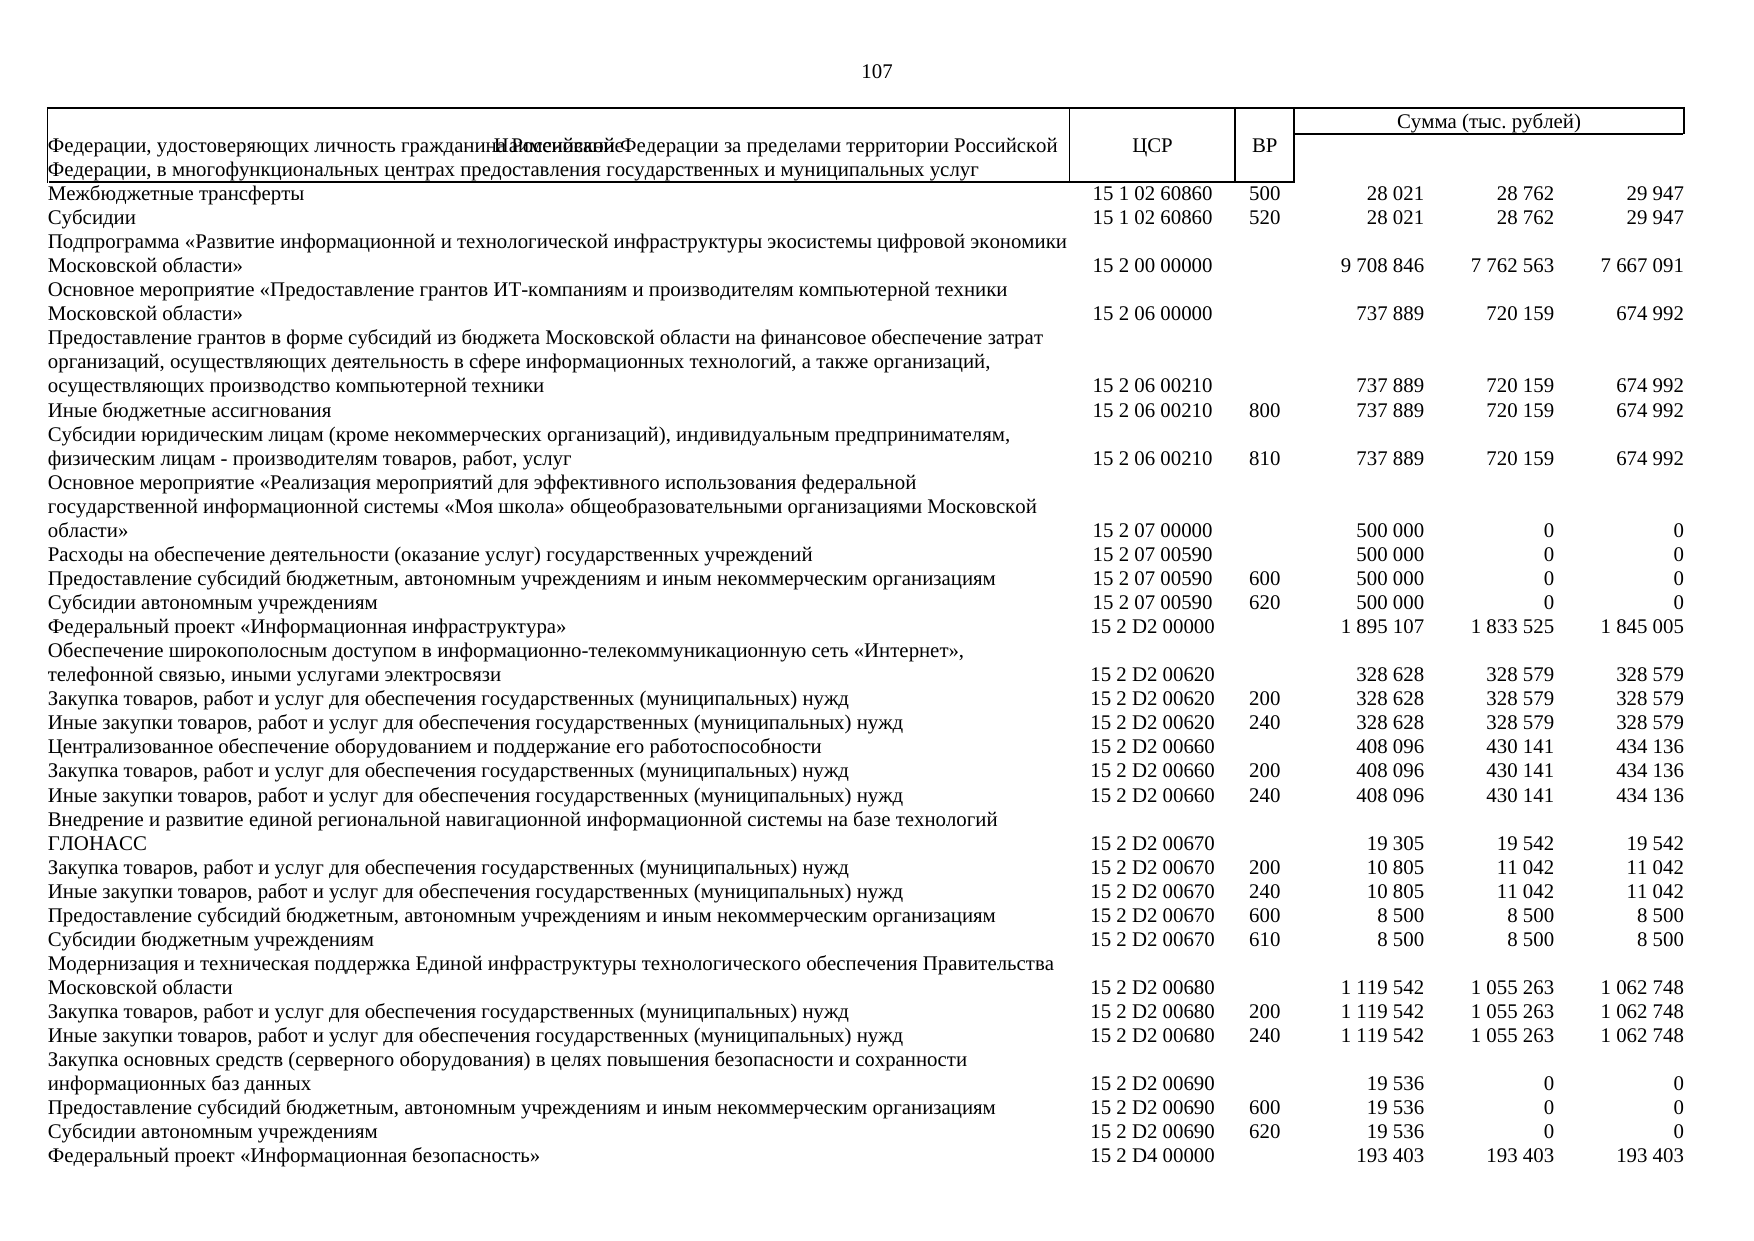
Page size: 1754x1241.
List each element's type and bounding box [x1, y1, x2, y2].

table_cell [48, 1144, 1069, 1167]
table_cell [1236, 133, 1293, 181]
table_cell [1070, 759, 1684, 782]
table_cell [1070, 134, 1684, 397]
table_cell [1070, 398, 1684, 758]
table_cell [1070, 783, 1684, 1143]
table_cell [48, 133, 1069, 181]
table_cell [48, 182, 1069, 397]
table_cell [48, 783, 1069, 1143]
table_header [1295, 109, 1683, 133]
table_header [1236, 109, 1293, 133]
table_header [1070, 109, 1234, 133]
table_header [48, 109, 1069, 133]
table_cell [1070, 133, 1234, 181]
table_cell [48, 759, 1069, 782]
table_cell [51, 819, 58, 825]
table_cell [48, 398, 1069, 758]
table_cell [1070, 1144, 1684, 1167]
